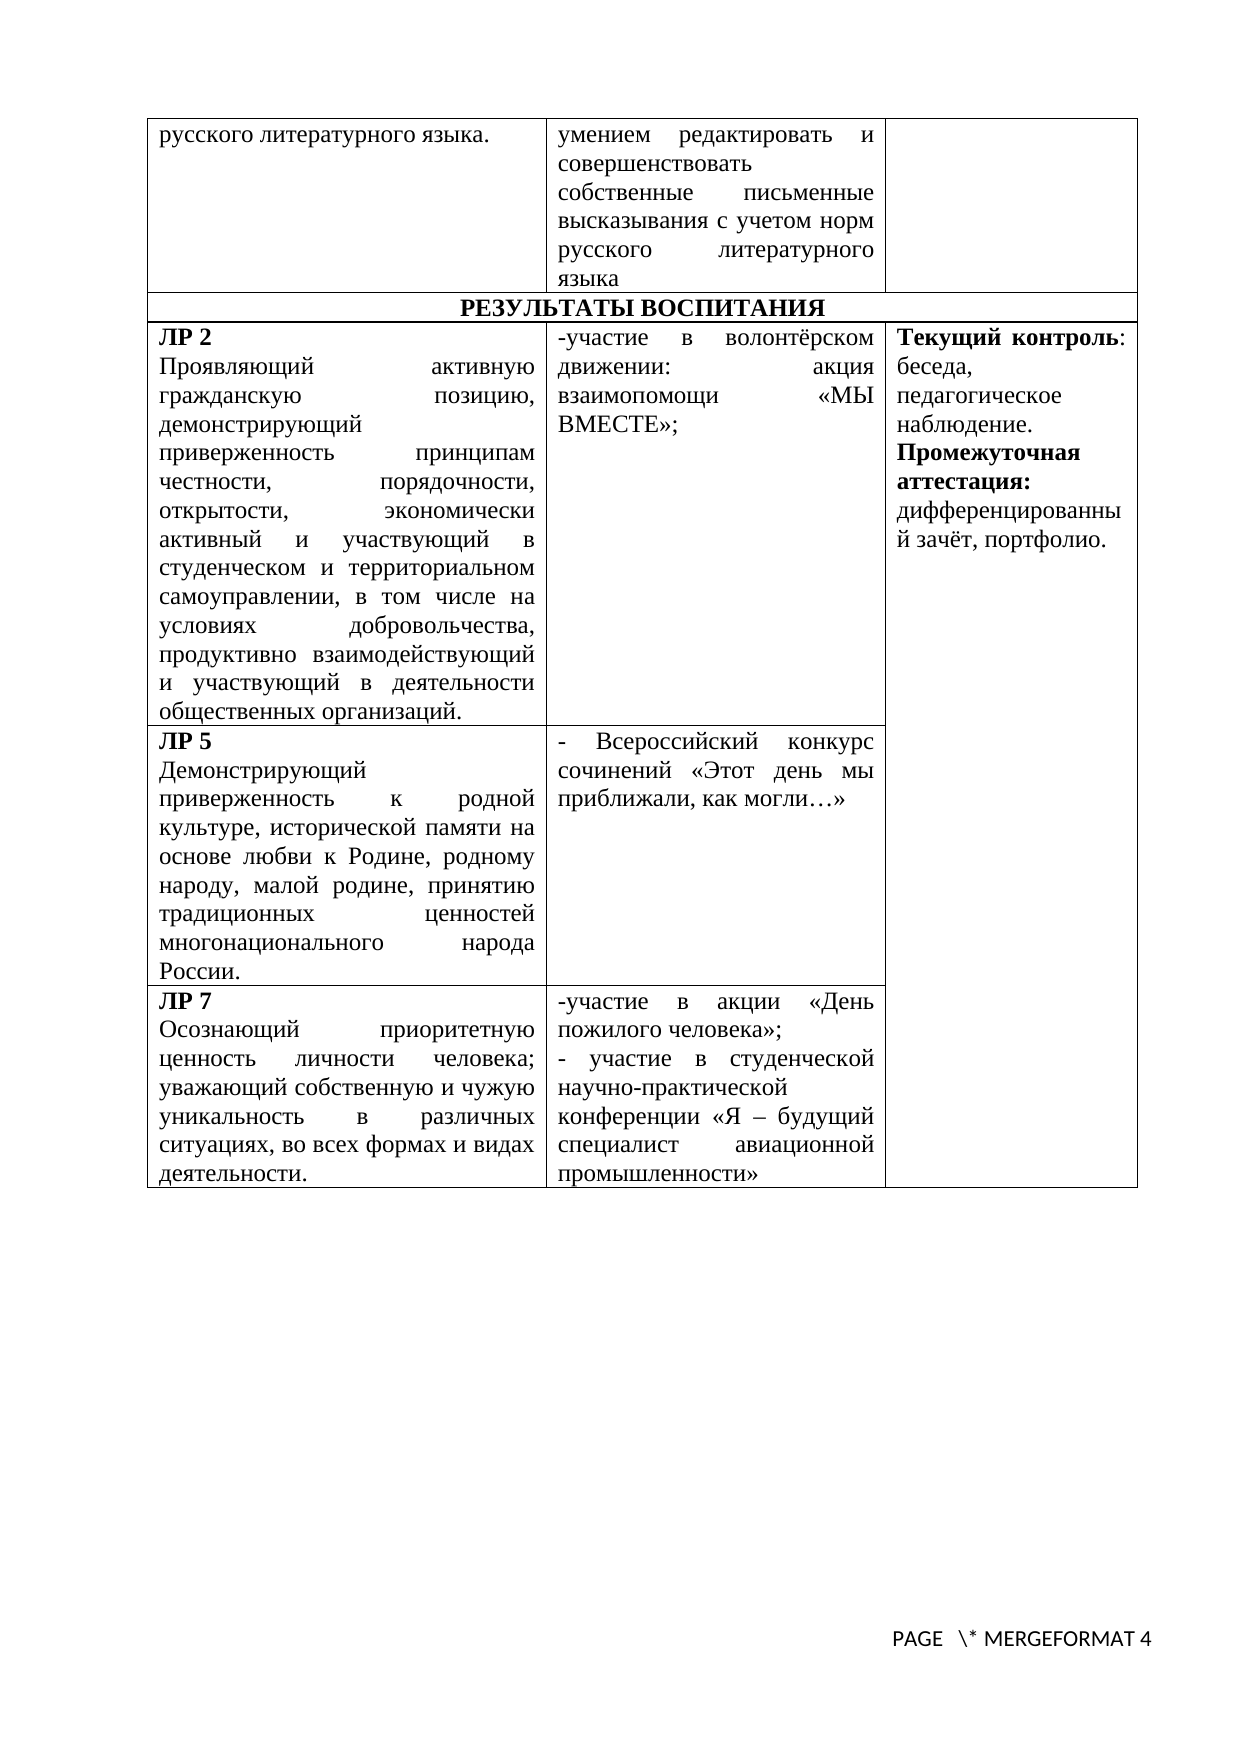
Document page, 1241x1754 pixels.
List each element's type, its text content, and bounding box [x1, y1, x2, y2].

table_cell ЛР 7 Осознающий приоритетную ценность личности человека; уважающий собственную и чужую уникальность в различных ситуациях, во всех формах и видах деятельности. [148, 986, 546, 1187]
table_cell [547, 119, 885, 292]
table_cell ЛР 2 Проявляющий активную гражданскую позицию, демонстрирующий приверженность принципам честности, порядочности, открытости, экономически активный и участвующий в студенческом и территориальном самоуправлении, в том числе на условиях добровольчества, продуктивно взаимодействующий и участвующий в деятельности общественных организаций. [148, 323, 546, 725]
table_cell ЛР 5 Демонстрирующий приверженность к родной культуре, исторической памяти на основе любви к Родине, родному народу, малой родине, принятию традиционных ценностей многонационального народа России. [148, 726, 546, 985]
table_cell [886, 119, 1137, 292]
table_cell -участие в акции «День пожилого человека»; - участие в студенческой научно-практической конференции «Я – будущий специалист авиационной промышленности» [547, 986, 885, 1187]
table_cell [148, 119, 546, 292]
table_cell -участие в волонтёрском движении: акция взаимопомощи «МЫ ВМЕСТЕ»; [547, 323, 885, 725]
table_cell Текущий контроль: беседа, педагогическое наблюдение. Промежуточная аттестация: дифференцированный зачёт, портфолио. [886, 323, 1137, 1187]
table_cell РЕЗУЛЬТАТЫ ВОСПИТАНИЯ [148, 293, 1137, 321]
table_cell - Всероссийский конкурс сочинений «Этот день мы приближали, как могли…» [547, 726, 885, 985]
